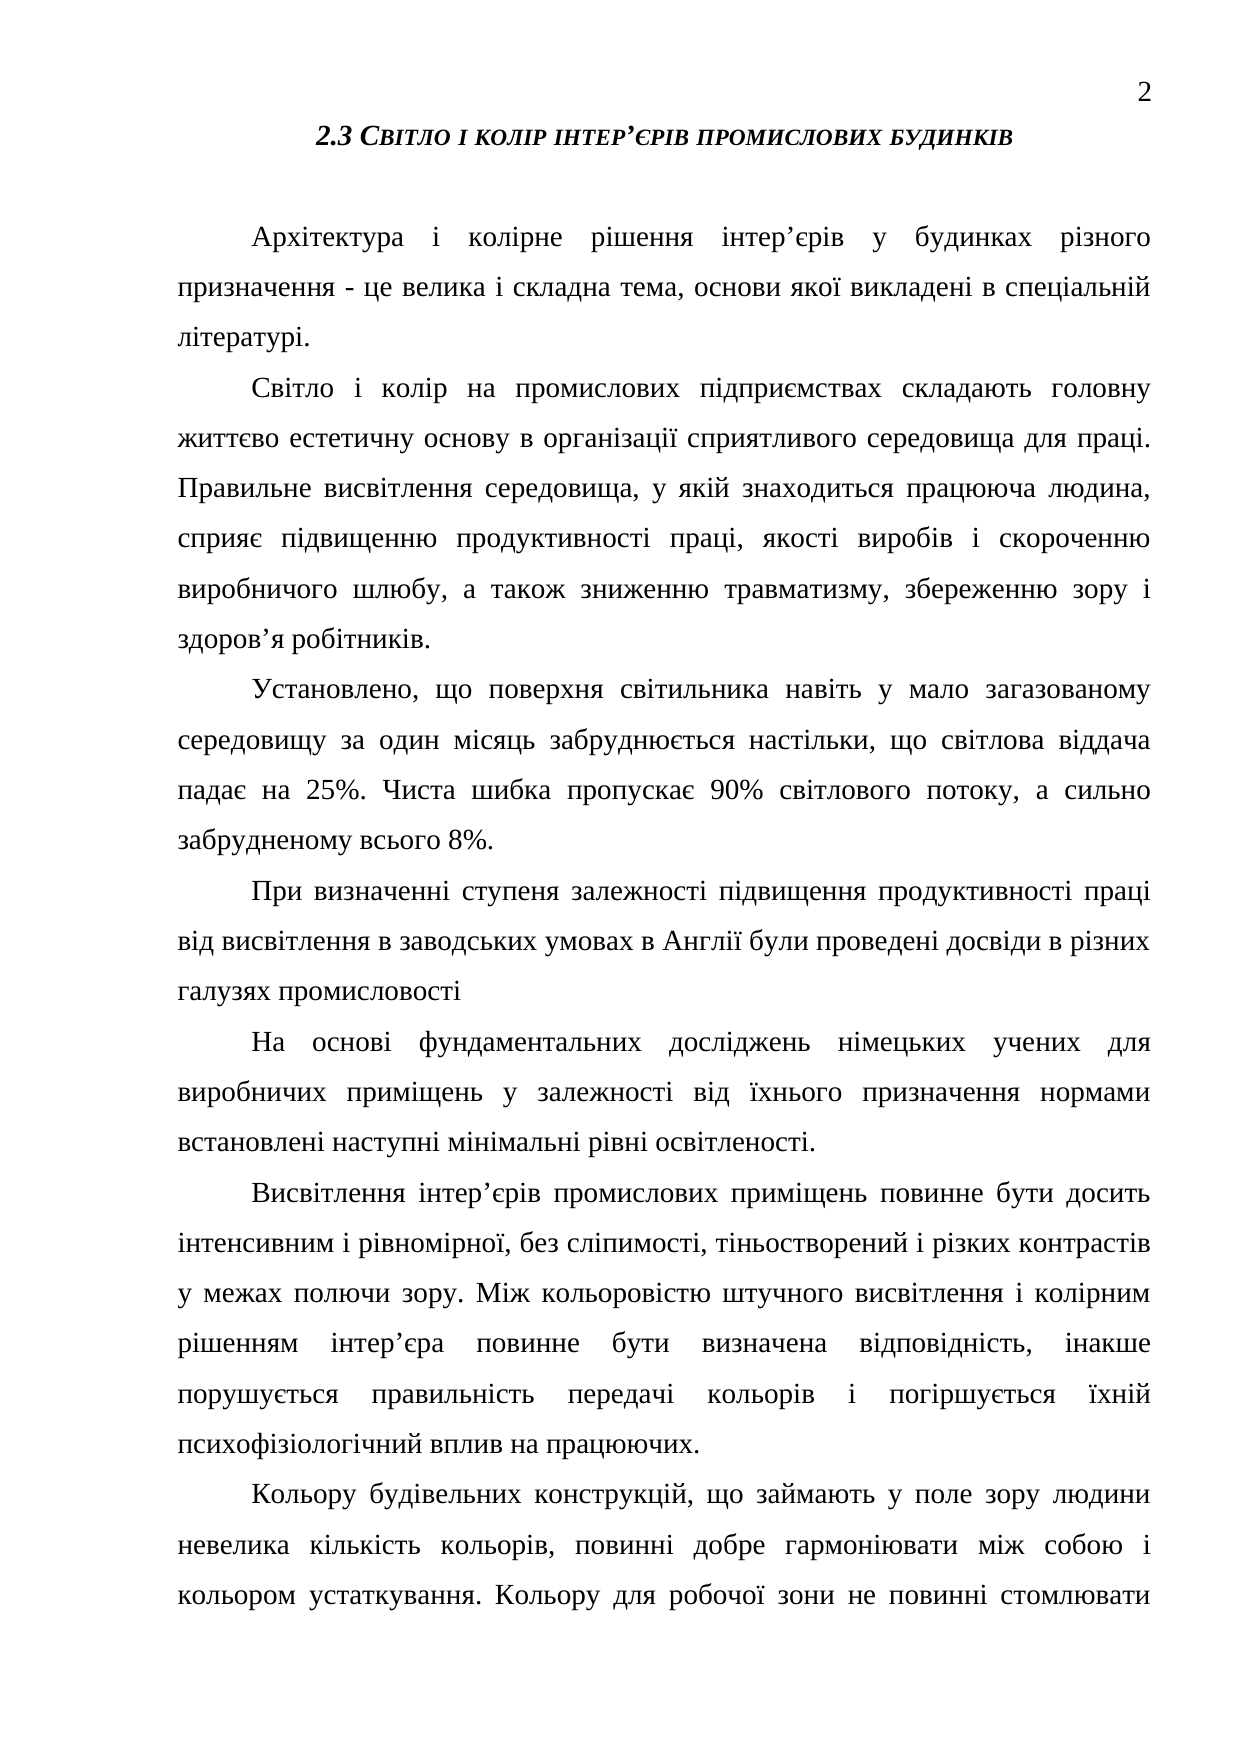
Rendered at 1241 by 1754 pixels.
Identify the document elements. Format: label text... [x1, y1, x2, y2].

subtitle 2.3 Світло і колір інтер’єрів промислових будинків [177, 118, 1152, 152]
text Установлено, що поверхня світильника навіть у мало загазованому середовищу за один місяць забруднюється настільки, що світлова віддача падає на 25%. Чиста шибка пропускає 90% світлового потоку, а сильно забрудненому всього 8%. [177, 672, 1152, 856]
text Архітектура і колірне рішення інтер’єрів у будинках різного призначення - це велика і складна тема, основи якої викладені в спеціальній літературі. [177, 219, 1152, 353]
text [177, 1477, 1152, 1611]
text На основі фундаментальних досліджень німецьких учених для виробничих приміщень у залежності від їхнього призначення нормами встановлені наступні мінімальні рівні освітленості. [177, 1024, 1152, 1158]
text Висвітлення інтер’єрів промислових приміщень повинне бути досить інтенсивним і рівномірної, без сліпимості, тіньостворений і різких контрастів у межах полючи зору. Між кольоровістю штучного висвітлення і колірним рішенням інтер’єра повинне бути визначена відповідність, інакше порушується правильність передачі кольорів і погіршується їхній психофізіологічний вплив на працюючих. [177, 1175, 1152, 1460]
text Світло і колір на промислових підприємствах складають головну життєво естетичну основу в організації сприятливого середовища для праці. Правильне висвітлення середовища, у якій знаходиться працююча людина, сприяє підвищенню продуктивності праці, якості виробів і скороченню виробничого шлюбу, а також зниженню травматизму, збереженню зору і здоров’я робітників. [177, 370, 1152, 655]
text При визначенні ступеня залежності підвищення продуктивності праці від висвітлення в заводських умовах в Англії були проведені досвіди в різних галузях промисловості [177, 873, 1152, 1007]
